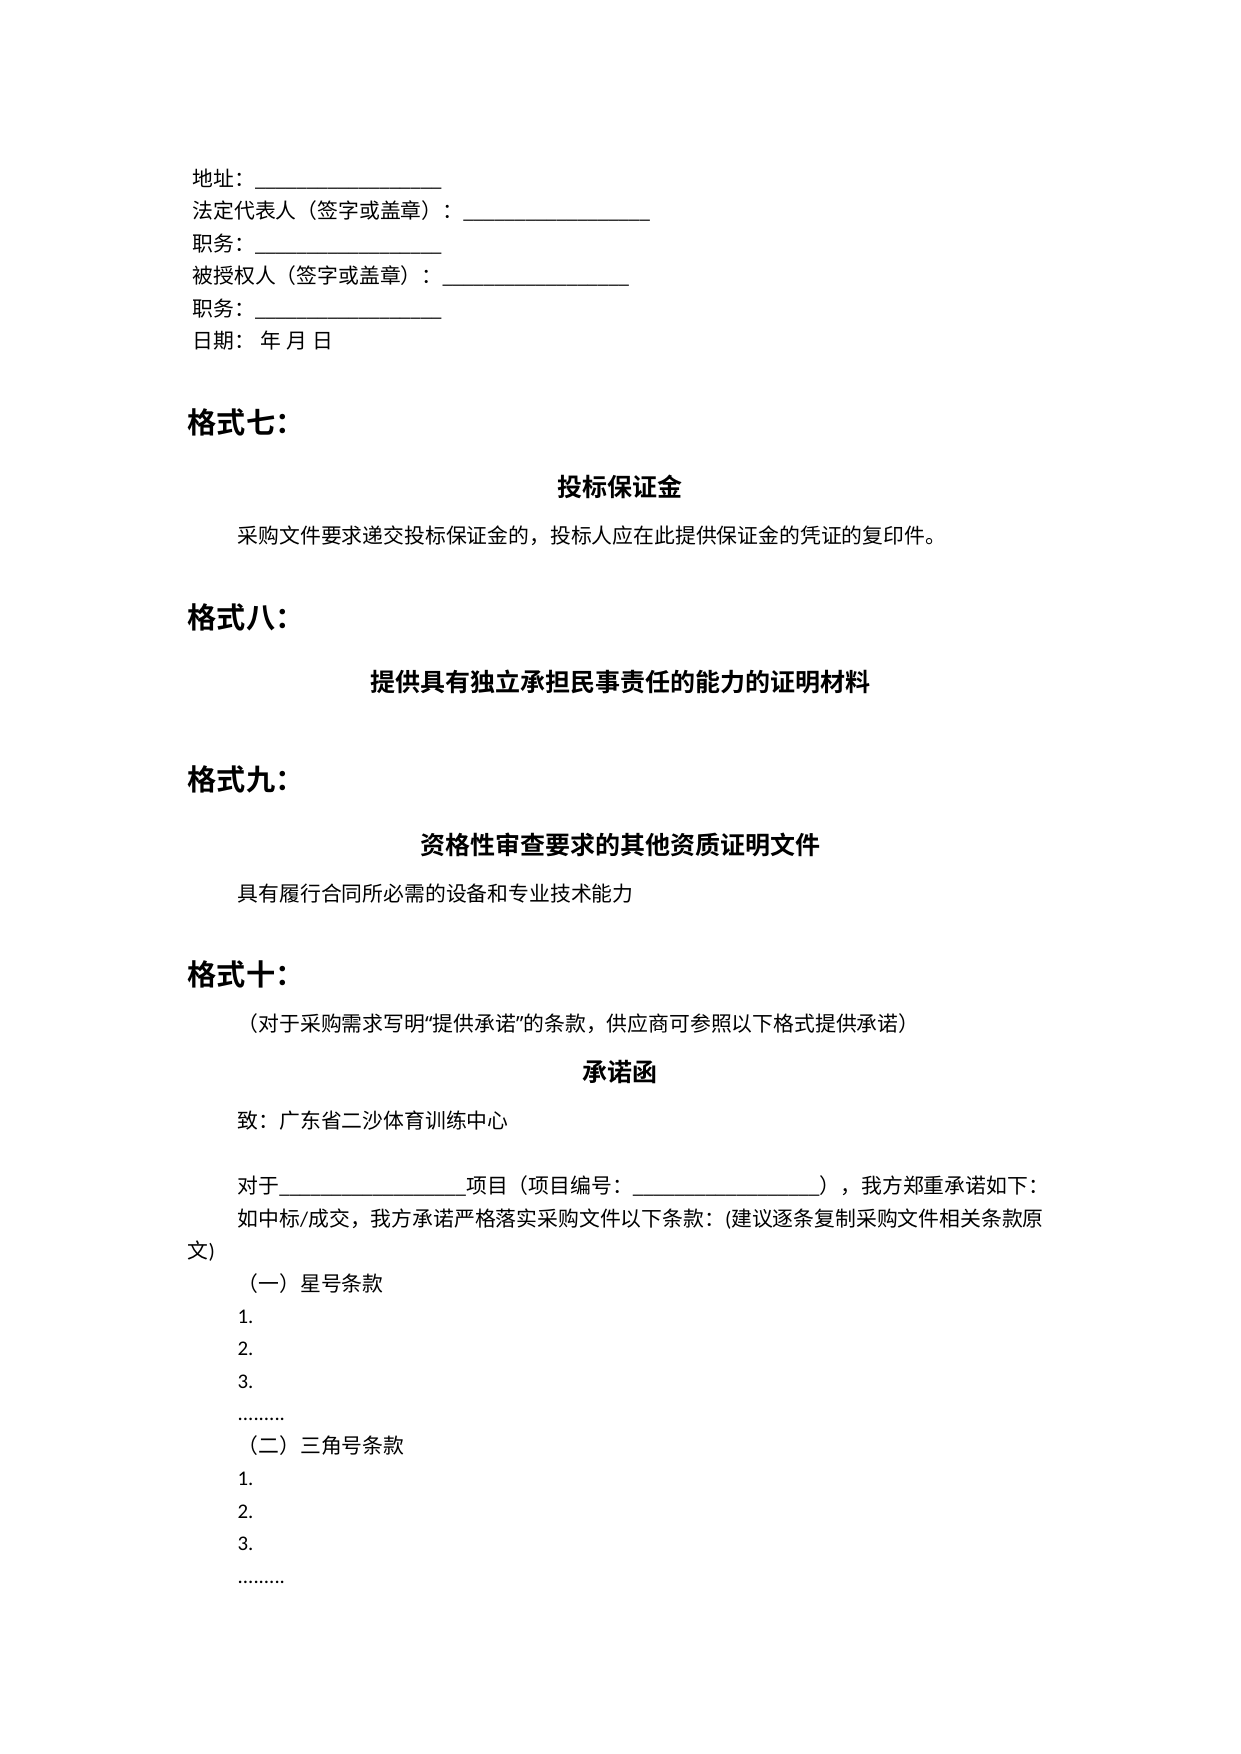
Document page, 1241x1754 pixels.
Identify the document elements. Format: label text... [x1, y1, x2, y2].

text 格式八： [187, 584, 1053, 649]
text 3. [187, 1364, 1053, 1397]
text 2. [187, 1494, 1053, 1527]
text 格式九： [187, 747, 1053, 812]
text 日期： 年 月 日 [187, 324, 1053, 357]
text （二）三角号条款 [187, 1429, 1053, 1462]
text 致：广东省二沙体育训练中心 [187, 1104, 1053, 1169]
text 采购文件要求递交投标保证金的，投标人应在此提供保证金的凭证的复印件。 [187, 519, 1053, 552]
text 投标保证金 [187, 454, 1053, 519]
text 2. [187, 1332, 1053, 1364]
text 被授权人（签字或盖章）：__________________ [187, 259, 1053, 292]
text 对于__________________项目（项目编号：__________________），我方郑重承诺如下： [187, 1169, 1053, 1202]
text 法定代表人（签字或盖章）：__________________ [187, 194, 1053, 227]
text 提供具有独立承担民事责任的能力的证明材料 [187, 649, 1053, 714]
text ......... [187, 1559, 1053, 1592]
text 承诺函 [187, 1039, 1053, 1104]
text 职务：__________________ [187, 292, 1053, 324]
text 格式七： [187, 389, 1053, 454]
text 1. [187, 1462, 1053, 1494]
text 地址：__________________ [187, 162, 1053, 194]
text 职务：__________________ [187, 227, 1053, 259]
text （对于采购需求写明“提供承诺”的条款，供应商可参照以下格式提供承诺） [187, 1007, 1053, 1039]
text 资格性审查要求的其他资质证明文件 [187, 812, 1053, 877]
text （一）星号条款 [187, 1267, 1053, 1299]
text 3. [187, 1527, 1053, 1559]
text ......... [187, 1397, 1053, 1429]
text 1. [187, 1299, 1053, 1332]
text 具有履行合同所必需的设备和专业技术能力 [187, 877, 1053, 909]
text 如中标/成交，我方承诺严格落实采购文件以下条款：(建议逐条复制采购文件相关条款原文) [187, 1202, 1053, 1267]
text 格式十： [187, 942, 1053, 1007]
